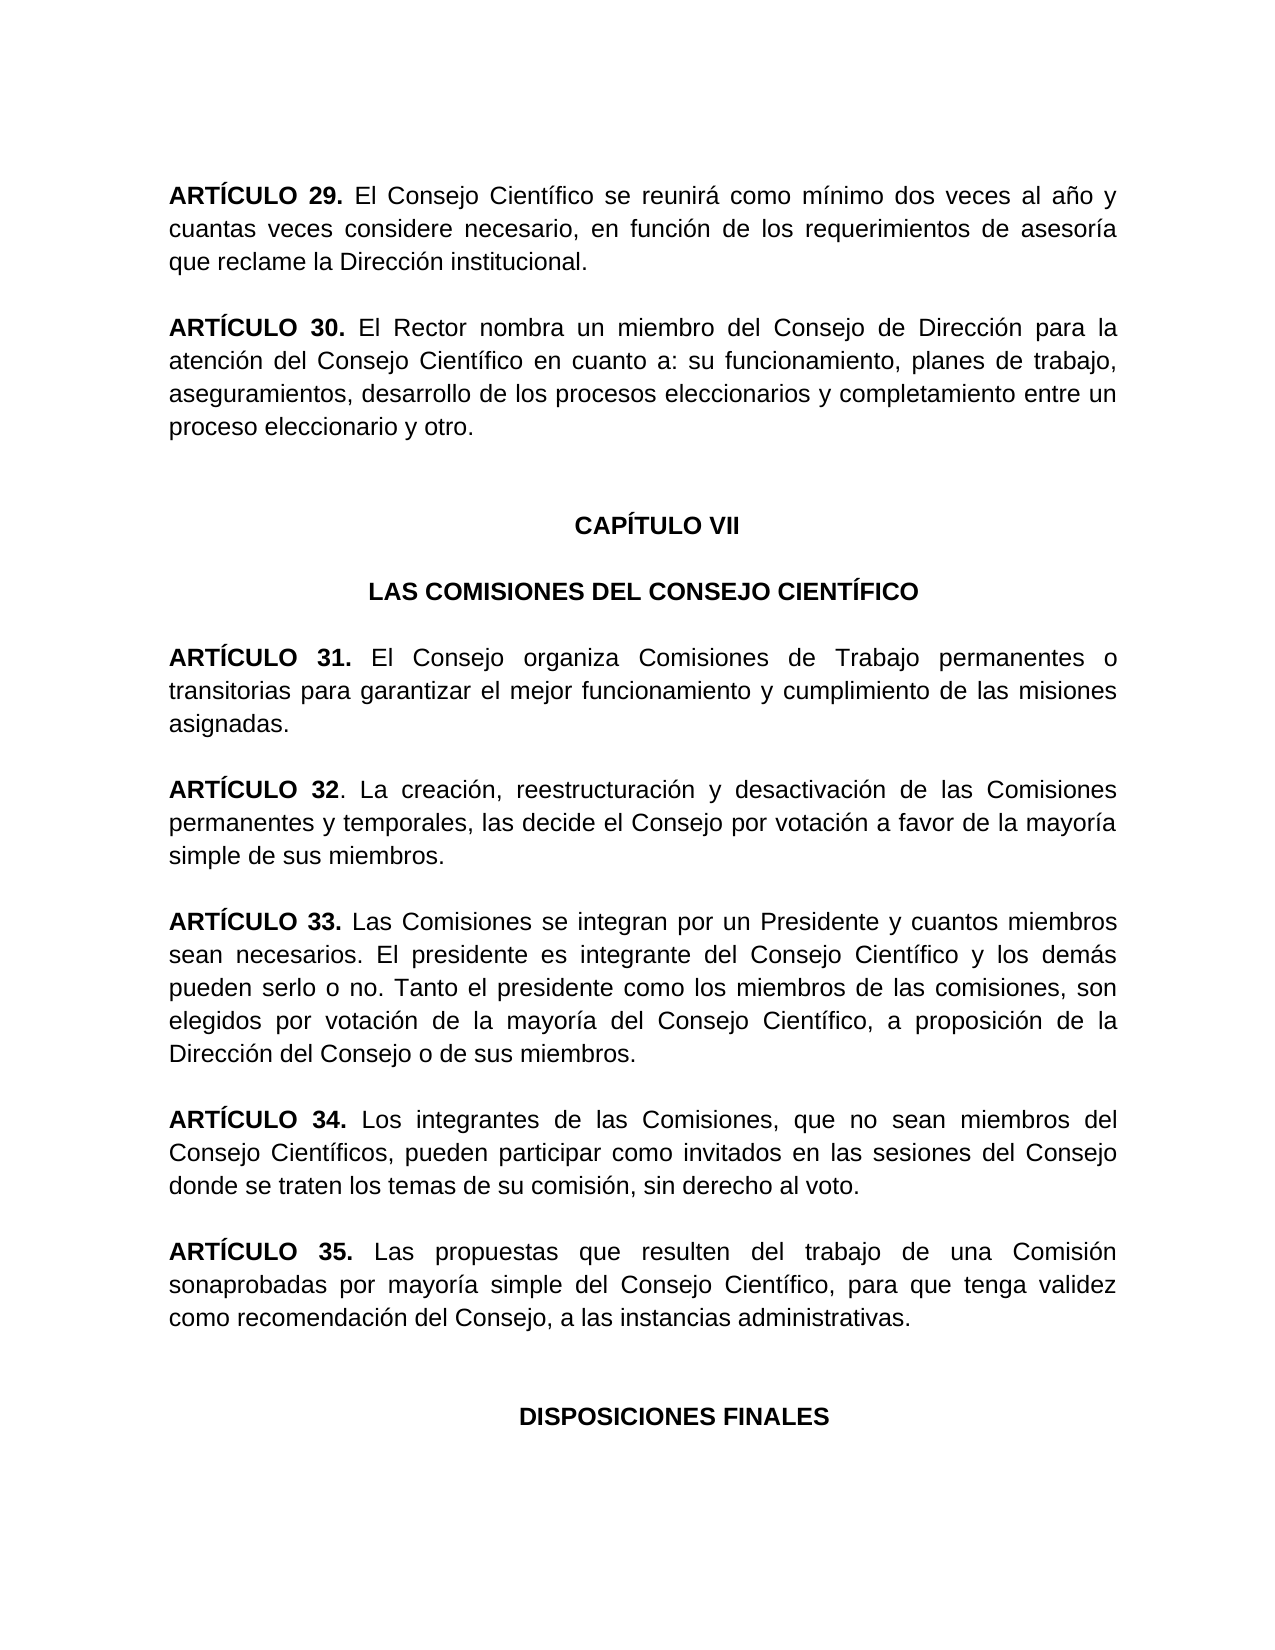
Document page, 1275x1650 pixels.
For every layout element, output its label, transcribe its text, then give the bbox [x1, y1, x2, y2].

text ARTÍCULO 32. La creación, reestructuración y desactivación de las Comisiones permanentes y temporales, las decide el Consejo por votación a favor de la mayoría simple de sus miembros. [169, 775, 1119, 870]
text ARTÍCULO 33. Las Comisiones se integran por un Presidente y cuantos miembros sean necesarios. El presidente es integrante del Consejo Científico y los demás pueden serlo o no. Tanto el presidente como los miembros de las comisiones, son elegidos por votación de la mayoría del Consejo Científico, a proposición de la Dirección del Consejo o de sus miembros. [169, 907, 1119, 1068]
text ARTÍCULO 29. El Consejo Científico se reunirá como mínimo dos veces al año y cuantas veces considere necesario, en función de los requerimientos de asesoría que reclame la Dirección institucional. [169, 181, 1119, 275]
text DISPOSICIONES FINALES [169, 1402, 972, 1431]
text ARTÍCULO 30. El Rector nombra un miembro del Consejo de Dirección para la atención del Consejo Científico en cuanto a: su funcionamiento, planes de trabajo, aseguramientos, desarrollo de los procesos eleccionarios y completamiento entre un proceso eleccionario y otro. [169, 313, 1119, 441]
text ARTÍCULO 34. Los integrantes de las Comisiones, que no sean miembros del Consejo Científicos, pueden participar como invitados en las sesiones del Consejo donde se traten los temas de su comisión, sin derecho al voto. [169, 1105, 1119, 1200]
text ARTÍCULO 35. Las propuestas que resulten del trabajo de una Comisión sonaprobadas por mayoría simple del Consejo Científico, para que tenga validez como recomendación del Consejo, a las instancias administrativas. [169, 1237, 1119, 1332]
text ARTÍCULO 31. El Consejo organiza Comisiones de Trabajo permanentes o transitorias para garantizar el mejor funcionamiento y cumplimiento de las misiones asignadas. [169, 643, 1119, 738]
text LAS COMISIONES DEL CONSEJO CIENTÍFICO [169, 577, 1119, 606]
text CAPÍTULO VII [169, 511, 972, 539]
